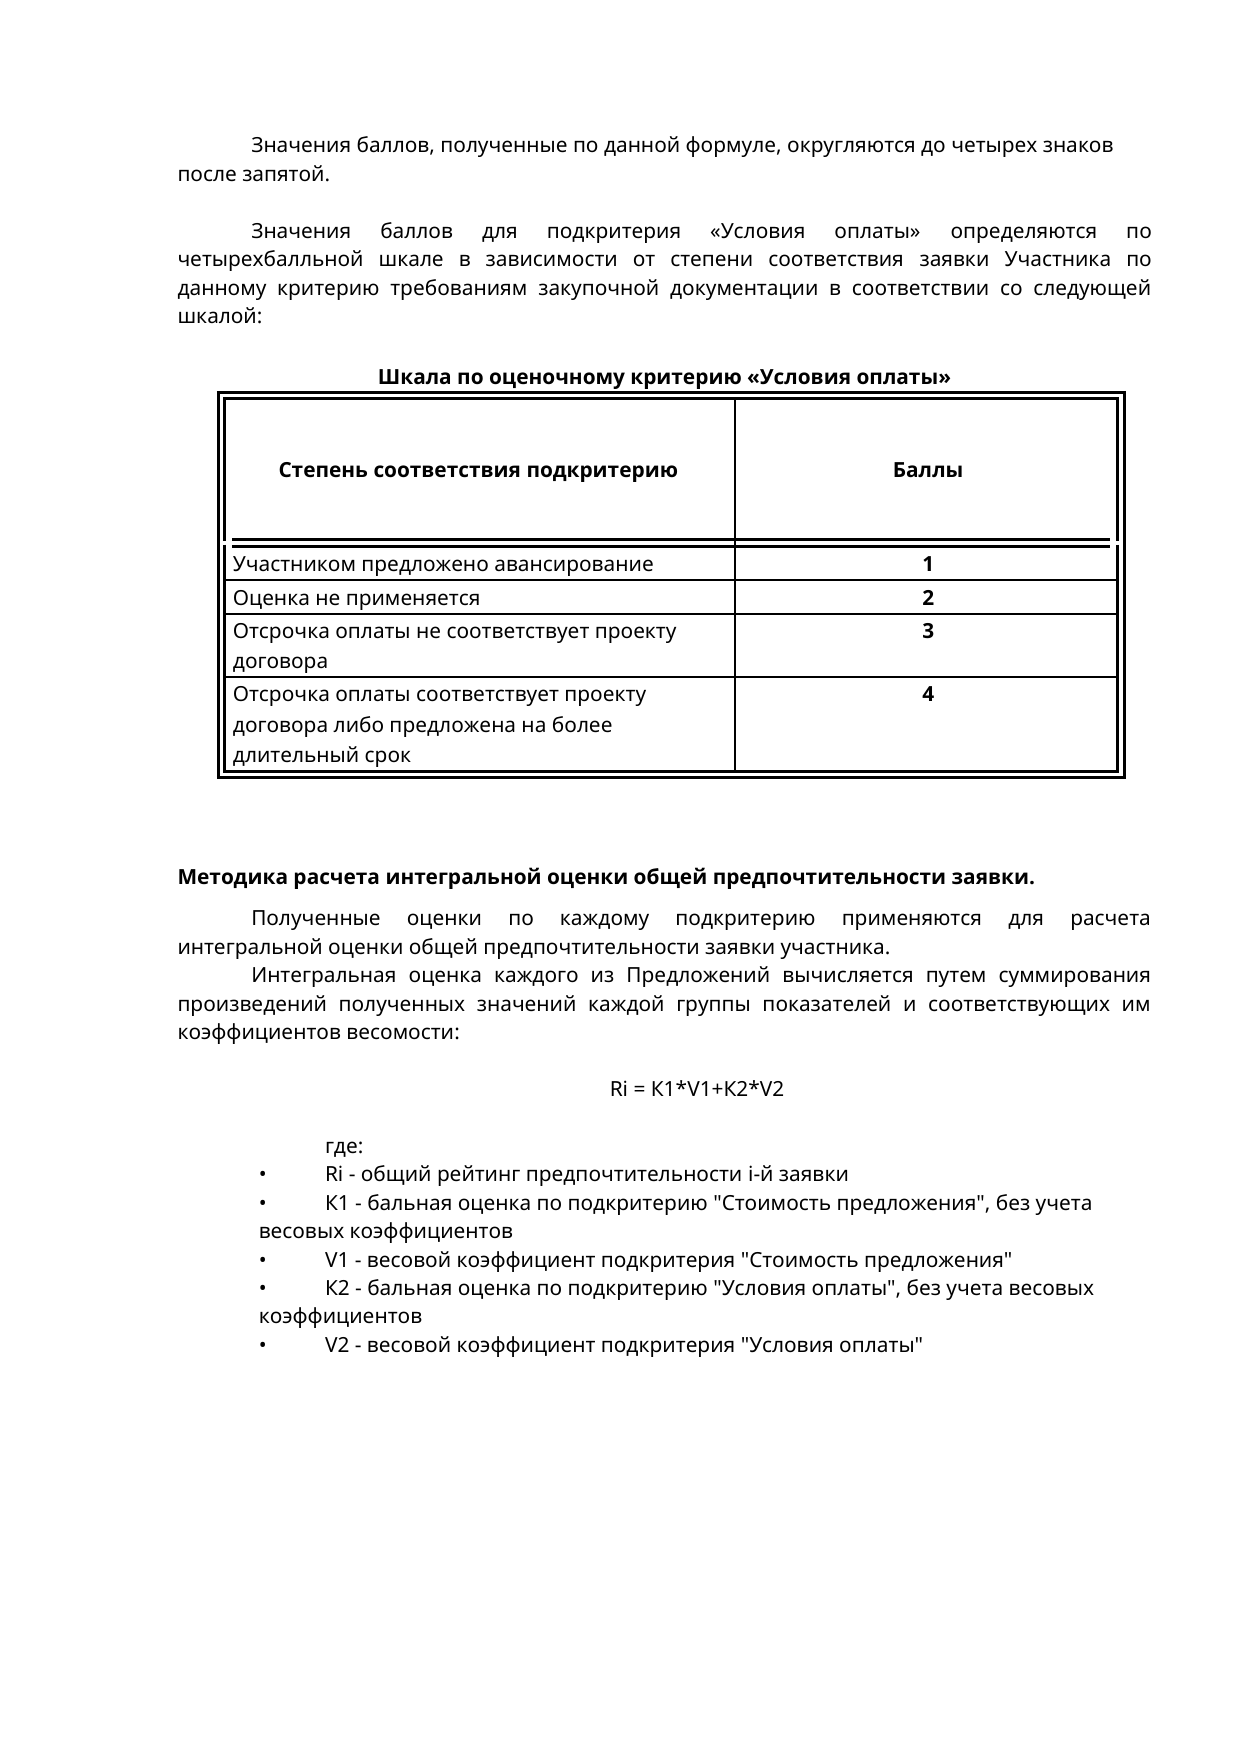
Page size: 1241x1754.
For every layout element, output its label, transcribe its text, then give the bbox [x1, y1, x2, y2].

table_cell 1 [736, 538, 1121, 579]
table_cell Оценка не применяется [226, 581, 734, 612]
text • К2 - бальная оценка по подкритерию "Условия оплаты", без учета весовых коэффициентов [258, 1273, 1135, 1330]
table_cell Отсрочка оплаты не соответствует проекту договора [226, 615, 734, 676]
table_cell 2 [736, 581, 1116, 612]
table_cell 4 [736, 678, 1116, 769]
text • К1 - бальная оценка по подкритерию "Стоимость предложения", без учета весовых коэффициентов [258, 1188, 1135, 1245]
text • Ri - общий рейтинг предпочтительности i-й заявки [258, 1159, 1135, 1188]
text Интегральная оценка каждого из Предложений вычисляется путем суммирования произведений полученных значений каждой группы показателей и соответствующих им коэффициентов весомости: [177, 960, 1152, 1046]
table_header Степень соответствия подкритерию [221, 394, 735, 538]
table_cell 3 [736, 615, 1116, 676]
text Значения баллов для подкритерия «Условия оплаты» определяются по четырехбалльной шкале в зависимости от степени соответствия заявки Участника по данному критерию требованиям закупочной документации в соответствии со следующей шкалой: [177, 216, 1152, 330]
table_header Баллы [735, 394, 1121, 538]
table_cell Отсрочка оплаты соответствует проекту договора либо предложена на более длительный срок [226, 678, 734, 769]
table_cell Участником предложено авансирование [221, 538, 734, 579]
text Полученные оценки по каждому подкритерию применяются для расчета интегральной оценки общей предпочтительности заявки участника. [177, 903, 1152, 960]
text где: [258, 1131, 1135, 1159]
text • V1 - весовой коэффициент подкритерия "Стоимость предложения" [258, 1245, 1135, 1273]
text • V2 - весовой коэффициент подкритерия "Условия оплаты" [258, 1330, 1135, 1358]
text Методика расчета интегральной оценки общей предпочтительности заявки. [177, 862, 1152, 891]
text Ri = К1*V1+К2*V2 [258, 1074, 1135, 1102]
text Значения баллов, полученные по данной формуле, округляются до четырех знаков после запятой. [177, 131, 1152, 187]
text Шкала по оценочному критерию «Условия оплаты» [177, 362, 1152, 391]
